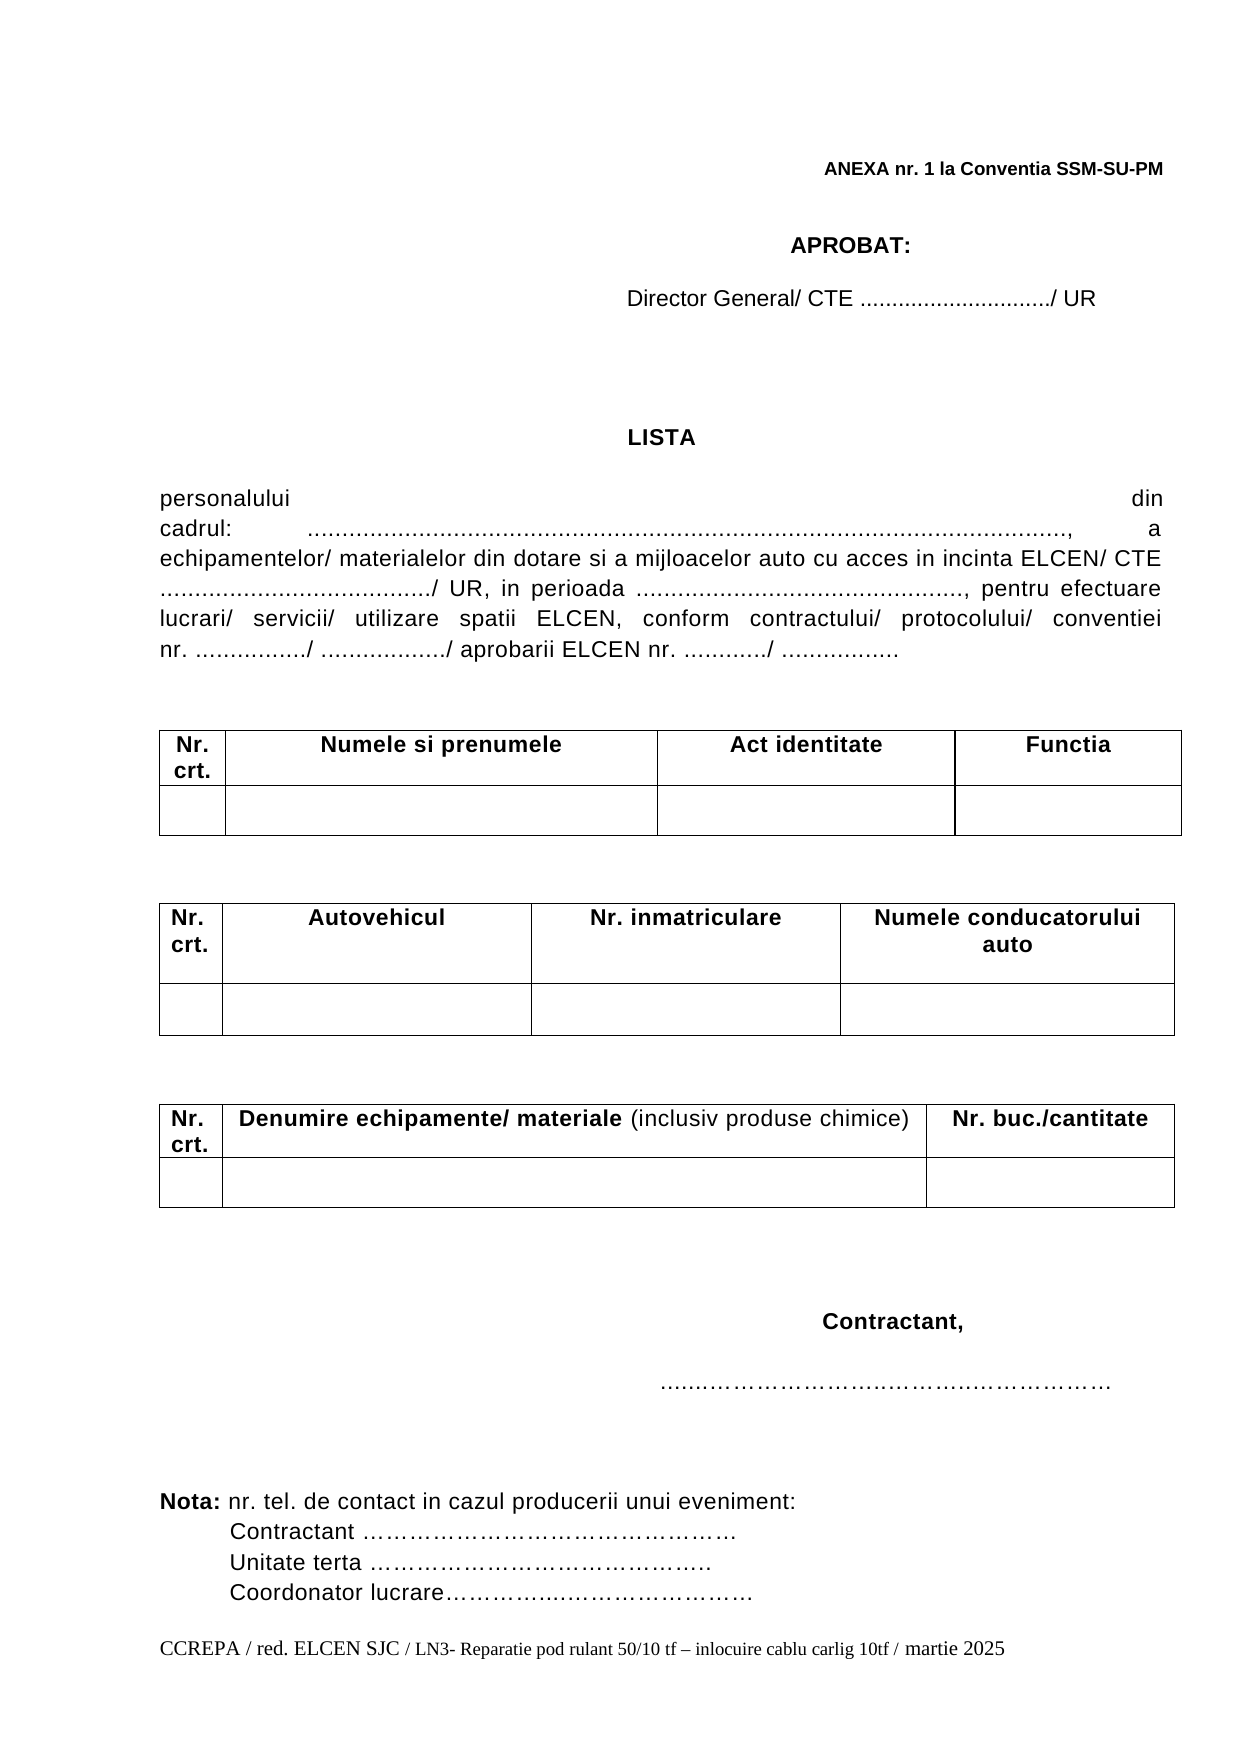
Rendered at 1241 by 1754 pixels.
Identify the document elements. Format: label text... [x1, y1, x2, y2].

table_cell [927, 1158, 1174, 1207]
table_header Nr. buc./cantitate [927, 1105, 1174, 1157]
table_header Act identitate [658, 731, 954, 785]
table_cell [532, 984, 840, 1035]
text .......…………………..………..……………… [609, 1335, 1163, 1394]
table_header Numele si prenumele [226, 731, 657, 785]
table_cell [223, 984, 531, 1035]
table_cell [160, 1158, 222, 1207]
table_cell [223, 1158, 926, 1207]
table_header Autovehicul [223, 904, 531, 983]
table_header Nr. crt. [160, 731, 225, 785]
table_header Nr. crt. [160, 904, 222, 983]
text personalului din cadrul: ............................................................................................................., a echipamentelor/ materialelor din dotare si a mijloacelor auto cu acces in incinta ELCEN/ CTE ......................................./ UR, in perioada ..............................................., pentru efectuare lucrari/ servicii/ utilizare spatii ELCEN, conform contractului/ protocolului/ conventiei nr. ................/ ................../ aprobarii ELCEN nr. ............/ ................. [159, 484, 1163, 662]
table_header Functia [956, 731, 1181, 785]
table_cell [841, 984, 1174, 1035]
table_cell [160, 984, 222, 1035]
table_cell [956, 786, 1181, 835]
text Unitate terta …………………………………….. [159, 1548, 1163, 1575]
text Coordonator lucrare…………....…………………… [159, 1579, 1163, 1605]
table_cell [160, 786, 225, 835]
table_header Denumire echipamente/ materiale (inclusiv produse chimice) [223, 1105, 926, 1157]
table_header Nr. inmatriculare [532, 904, 840, 983]
text Director General/ CTE ............................../ UR [159, 285, 1163, 311]
text LISTA [159, 424, 1163, 450]
text Contractant, [159, 1308, 1163, 1335]
table_header Nr. crt. [160, 1105, 222, 1157]
table_cell [226, 786, 657, 835]
text ANEXA nr. 1 la Conventia SSM-SU-PM [159, 158, 1163, 180]
text APROBAT: [159, 232, 1163, 259]
text Nota: nr. tel. de contact in cazul producerii unui eveniment: [159, 1488, 1163, 1514]
text Contractant ………………………………………… [159, 1518, 1163, 1544]
table_cell [658, 786, 954, 835]
table_header Numele conducatorului auto [841, 904, 1174, 983]
